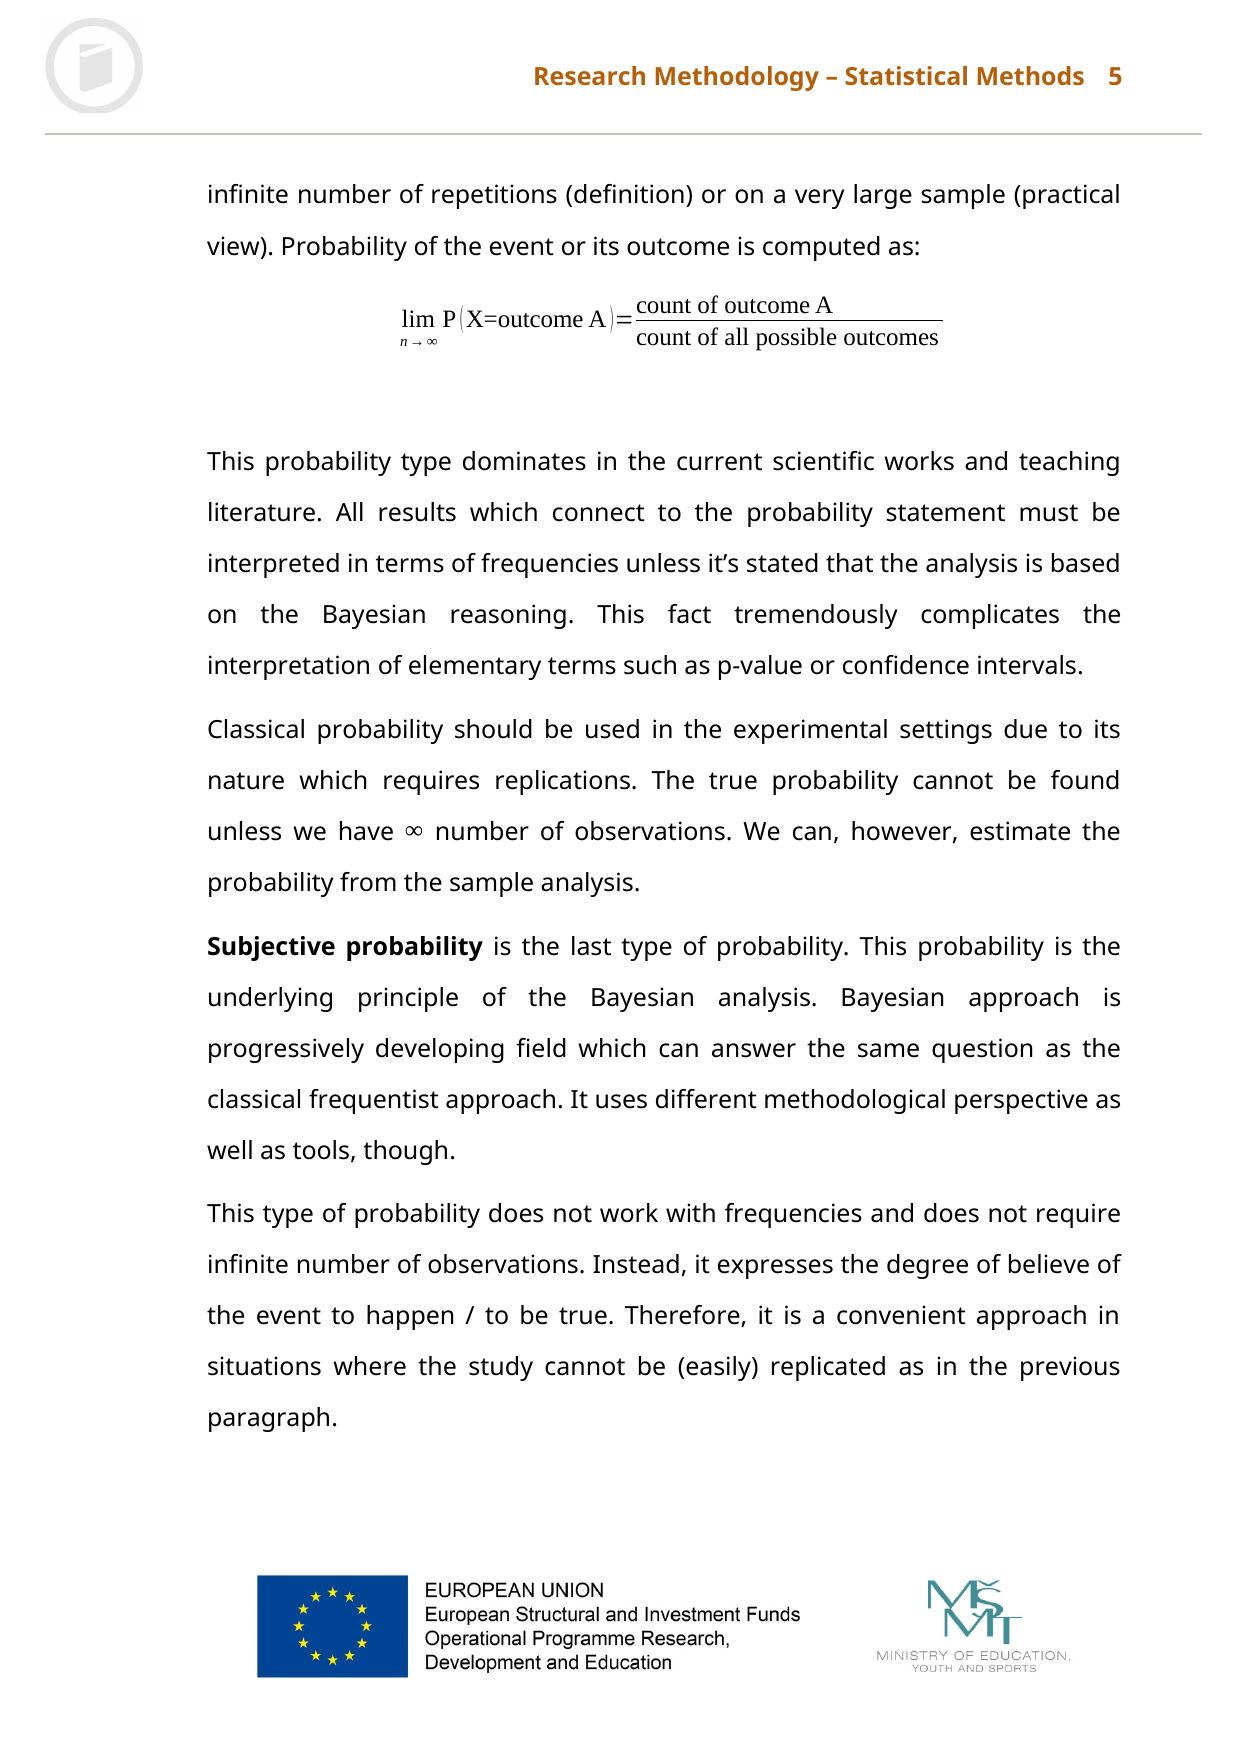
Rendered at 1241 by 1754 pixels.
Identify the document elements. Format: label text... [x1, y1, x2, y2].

text This type of probability does not work with frequencies and does not require infinite number of observations. Instead, it expresses the degree of believe of the event to happen / to be true. Therefore, it is a convenient approach in situations where the study cannot be (easily) replicated as in the previous paragraph. [207, 1196, 1122, 1434]
text This probability type dominates in the current scientific works and teaching literature. All results which connect to the probability statement must be interpreted in terms of frequencies unless it’s stated that the analysis is based on the Bayesian reasoning. This fact tremendously complicates the interpretation of elementary terms such as p-value or confidence intervals. [207, 444, 1122, 682]
picture [206, 1524, 1121, 1728]
text Classical probability should be used in the experimental settings due to its nature which requires replications. The true probability cannot be found unless we have number of observations. We can, however, estimate the probability from the sample analysis. [207, 711, 1122, 899]
text Subjective probability is the last type of probability. This probability is the underlying principle of the Bayesian analysis. Bayesian approach is progressively developing field which can answer the same question as the classical frequentist approach. It uses different methodological perspective as well as tools, though. [207, 928, 1122, 1166]
